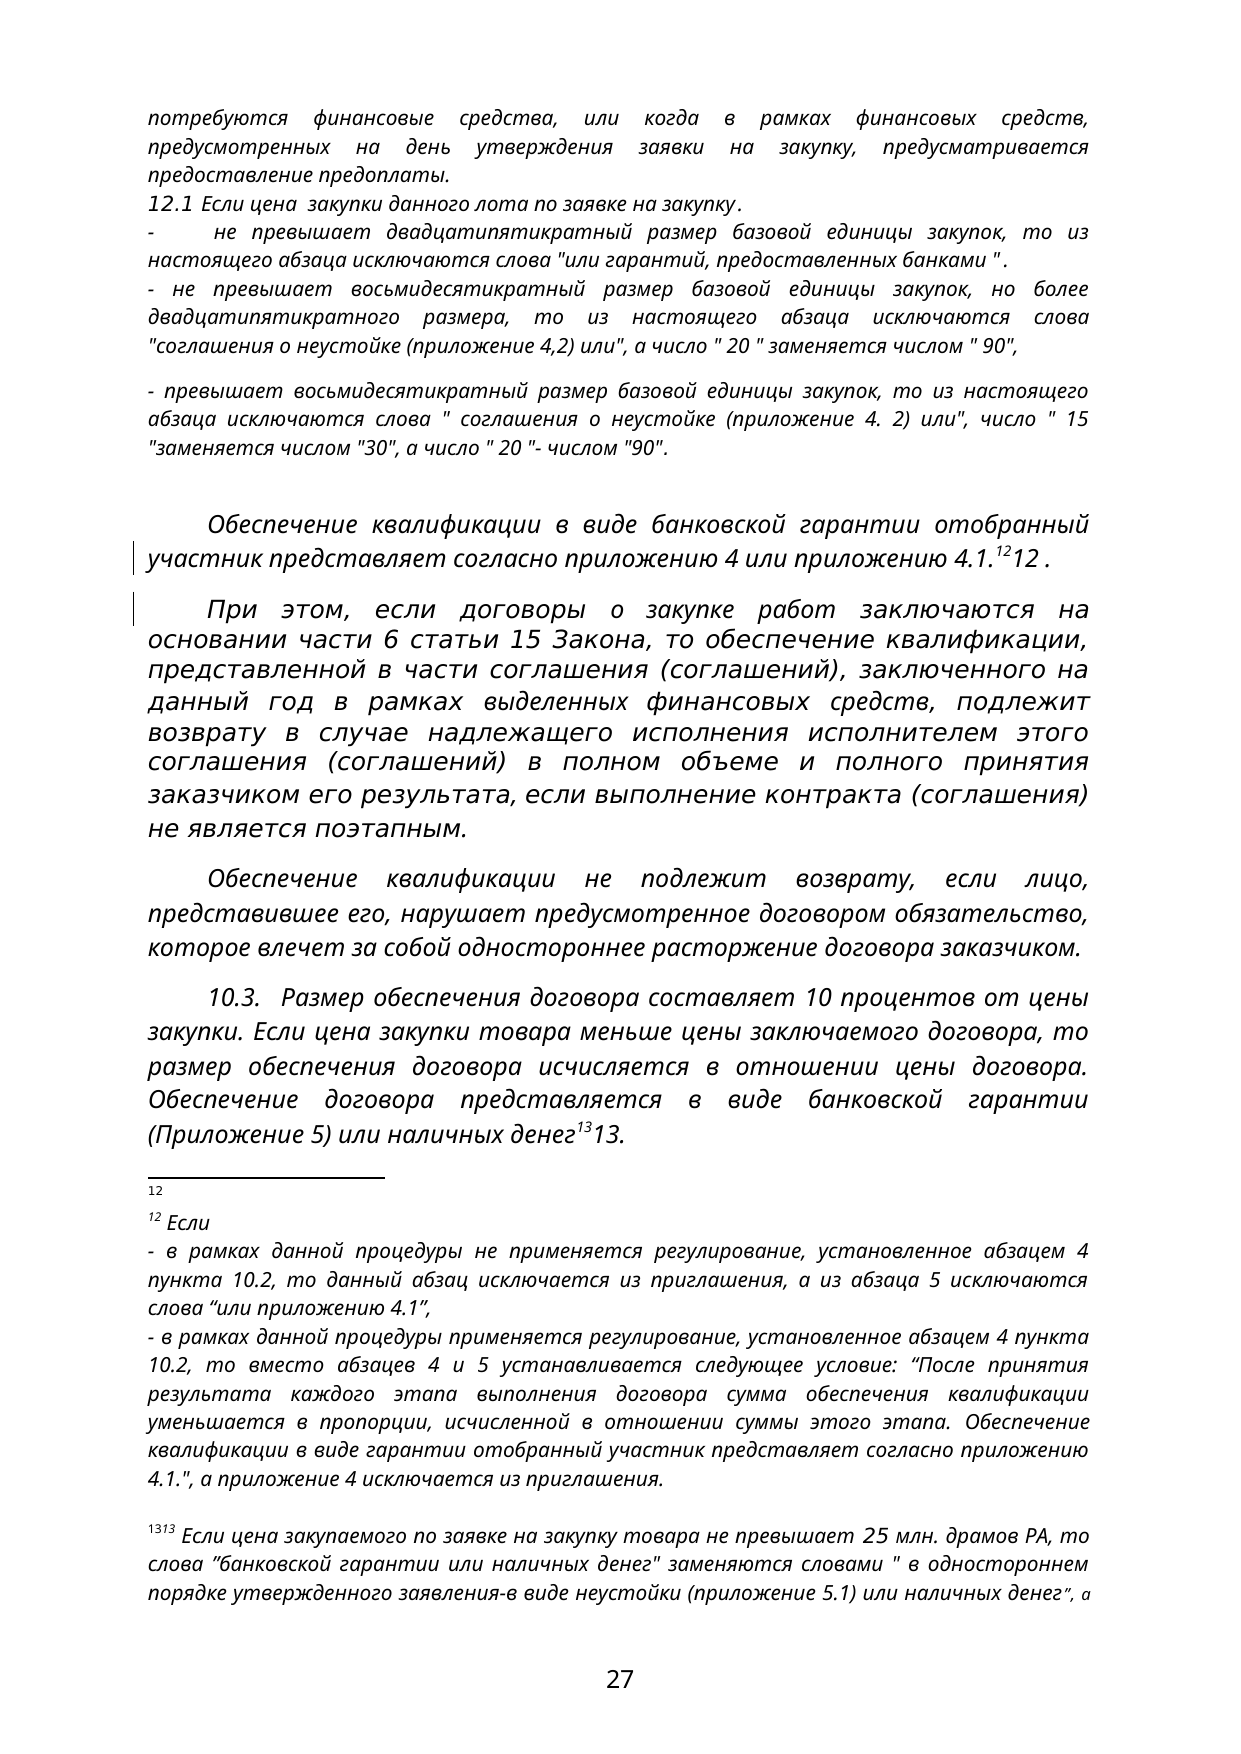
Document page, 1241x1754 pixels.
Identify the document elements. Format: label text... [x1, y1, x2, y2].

text - не превышает двадцатипятикратный размер базовой единицы закупок, то из настоящего абзаца исключаются слова "или гарантий, предоставленных банками "․ [148, 217, 1092, 274]
text - не превышает восьмидесятикратный размер базовой единицы закупок, но более двадцатипятикратного размера, то из настоящего абзаца исключаются слова "соглашения о неустойке (приложение 4,2) или", а число " 20 " заменяется числом " 90", [148, 274, 1092, 359]
text Обеспечение квалификации не подлежит возврату, если лицо, представившее его, нарушает предусмотренное договором обязательство, которое влечет за собой одностороннее расторжение договора заказчиком. [148, 861, 1092, 963]
text При этом, если договоры о закупке работ заключаются на основании части 6 статьи 15 Закона, то обеспечение квалификации, представленной в части соглашения (соглашений), заключенного на данный год в рамках выделенных финансовых средств, подлежит возврату в случае надлежащего исполнения исполнителем этого соглашения (соглашений) в полном объеме и полного принятия заказчиком его результата, если выполнение контракта (соглашения) не является поэтапным. [148, 592, 1092, 844]
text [148, 103, 1092, 189]
text 10.3. Размер обеспечения договора составляет 10 процентов от цены закупки. Если цена закупки товара меньше цены заключаемого договора, то размер обеспечения договора исчисляется в отношении цены договора. Обеспечение договора представляется в виде банковской гарантии (Приложение 5) или наличных денег13. [148, 980, 1092, 1150]
text - превышает восьмидесятикратный размер базовой единицы закупок, то из настоящего абзаца исключаются слова " соглашения о неустойке (приложение 4. 2) или", число " 15 "заменяется числом "30", а число " 20 "- числом "90". [148, 376, 1092, 461]
text Обеспечение квалификации в виде банковской гарантии отобранный участник представляет согласно приложению 4 или приложению 4.1.12 . [148, 507, 1092, 575]
text 12.1 Если цена закупки данного лота по заявке на закупку․ [148, 189, 1092, 217]
